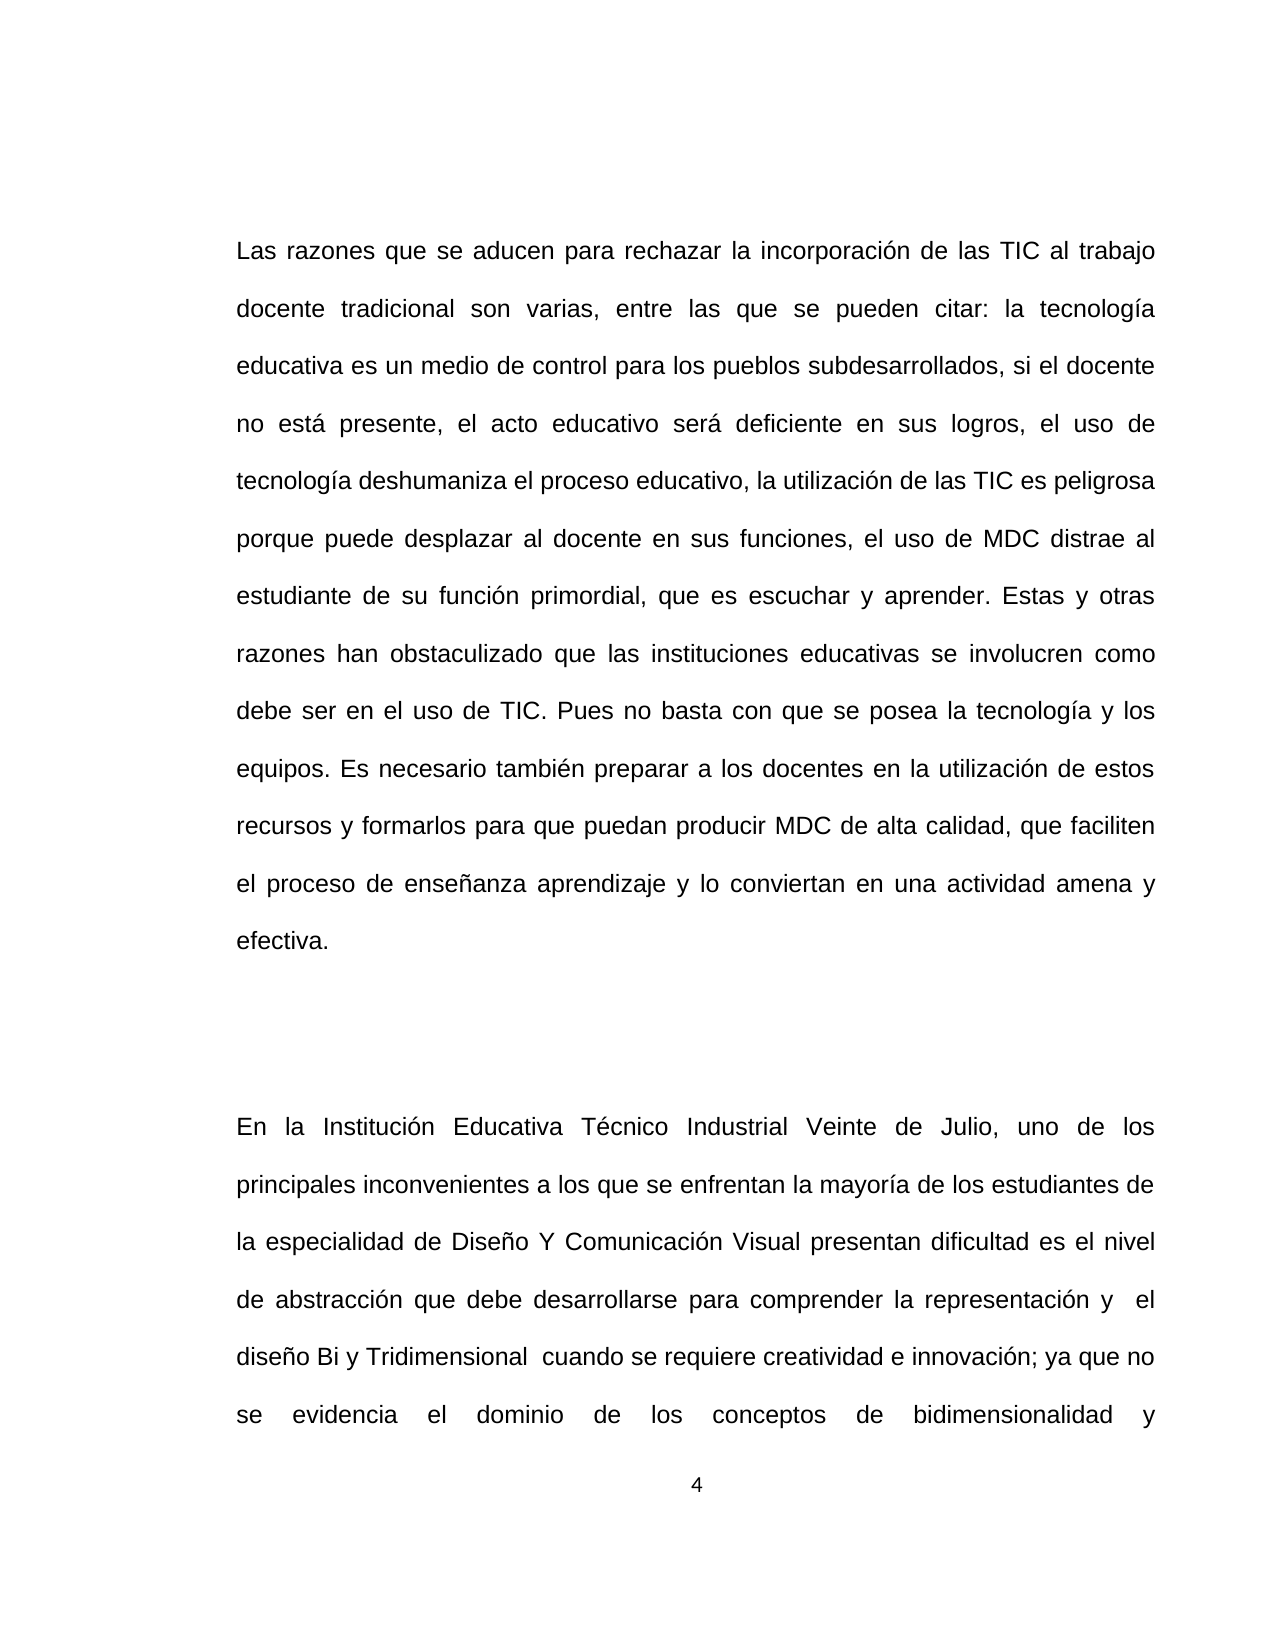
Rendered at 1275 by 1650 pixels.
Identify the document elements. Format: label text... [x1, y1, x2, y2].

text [236, 1112, 1157, 1428]
text Las razones que se aducen para rechazar la incorporación de las TIC al trabajo docente tradicional son varias, entre las que se pueden citar: la tecnología educativa es un medio de control para los pueblos subdesarrollados, si el docente no está presente, el acto educativo será deficiente en sus logros, el uso de tecnología deshumaniza el proceso educativo, la utilización de las TIC es peligrosa porque puede desplazar al docente en sus funciones, el uso de MDC distrae al estudiante de su función primordial, que es escuchar y aprender. Estas y otras razones han obstaculizado que las instituciones educativas se involucren como debe ser en el uso de TIC. Pues no basta con que se posea la tecnología y los equipos. Es necesario también preparar a los docentes en la utilización de estos recursos y formarlos para que puedan producir MDC de alta calidad, que faciliten el proceso de enseñanza aprendizaje y lo conviertan en una actividad amena y efectiva. [236, 236, 1157, 955]
